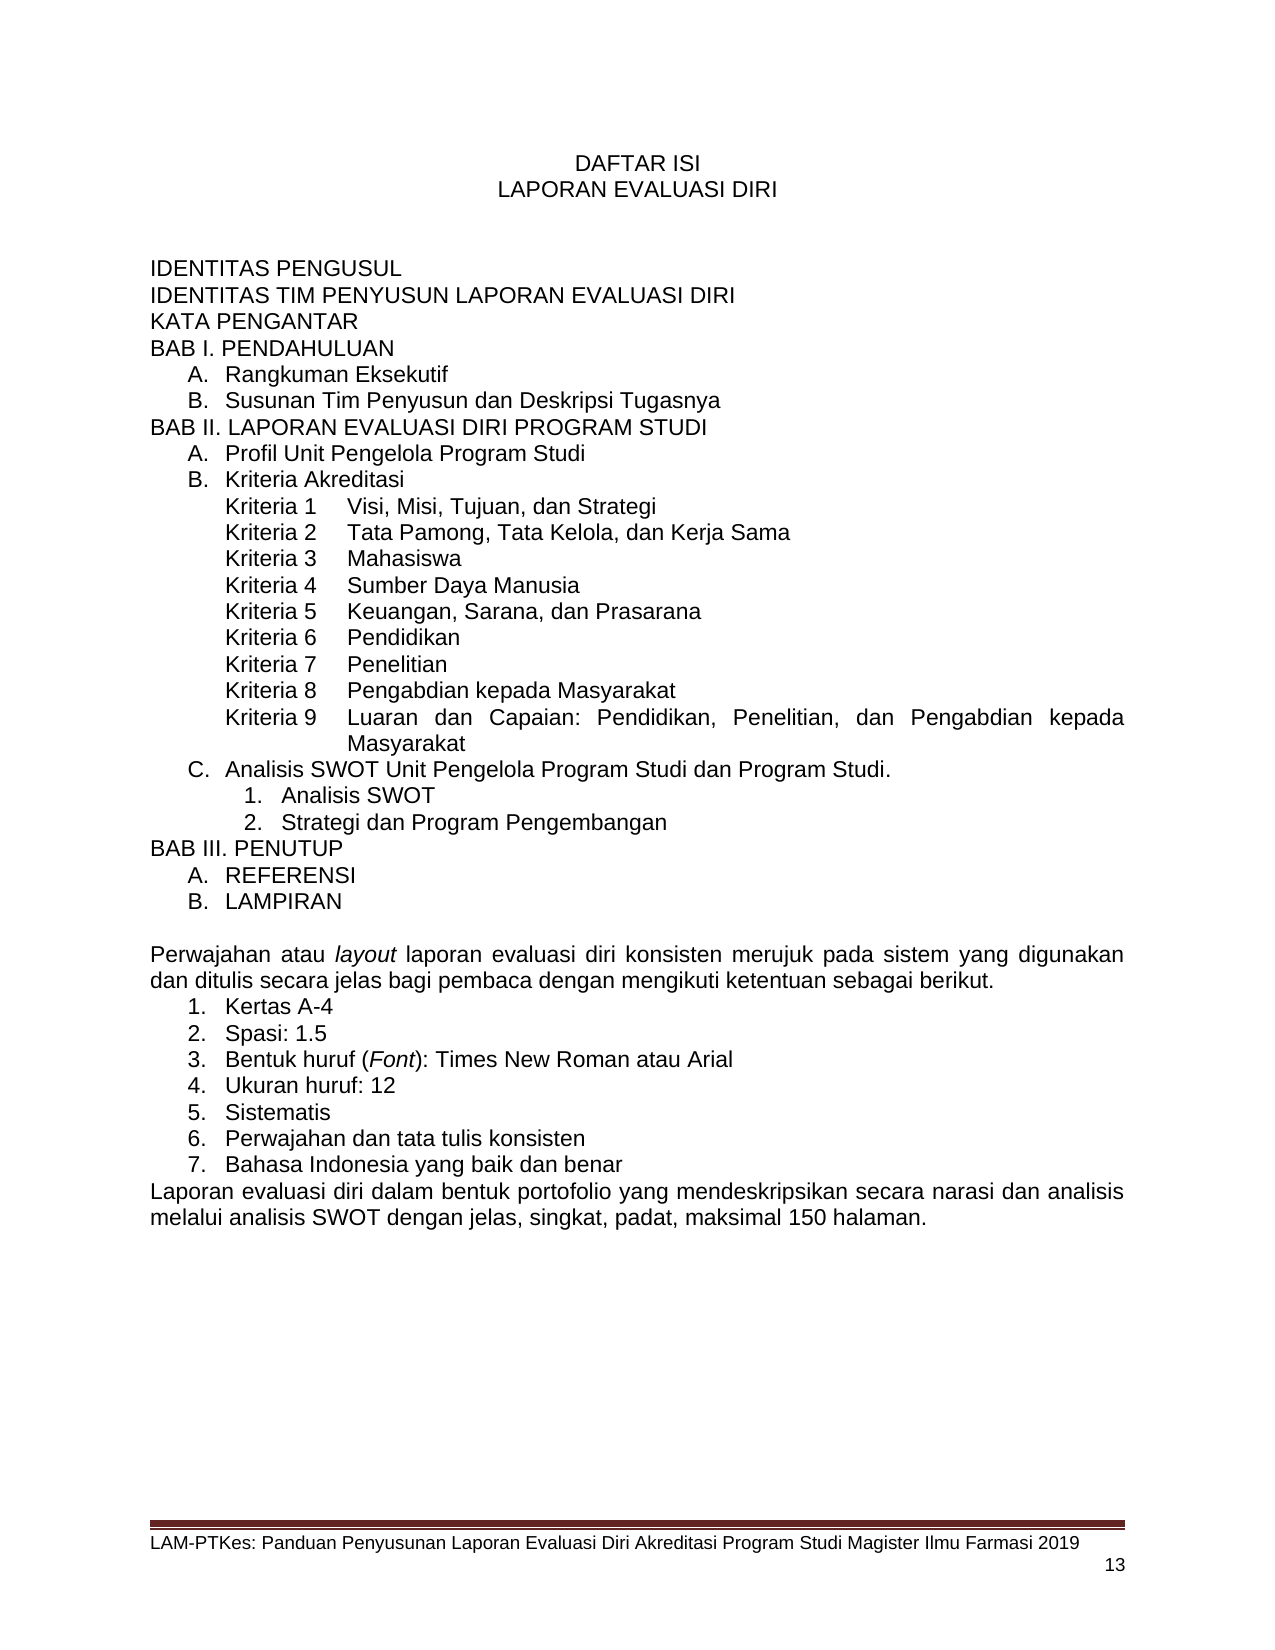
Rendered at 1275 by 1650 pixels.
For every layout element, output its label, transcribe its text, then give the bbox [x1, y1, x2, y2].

list Analisis SWOT [244, 782, 1125, 809]
text BAB II. LAPORAN EVALUASI DIRI PROGRAM STUDI [150, 413, 1125, 440]
list Kriteria Akreditasi [187, 466, 1125, 493]
text Kriteria 3 Mahasiswa [225, 545, 1125, 572]
list Ukuran huruf: 12 [187, 1072, 1125, 1099]
text Kriteria 1 Visi, Misi, Tujuan, dan Strategi [225, 493, 1125, 519]
list Analisis SWOT Unit Pengelola Program Studi dan Program Studi. [187, 756, 1125, 782]
text Kriteria 9 Luaran dan Capaian: Pendidikan, Penelitian, dan Pengabdian kepada Masyarakat [225, 703, 1125, 756]
list Susunan Tim Penyusun dan Deskripsi Tugasnya [187, 387, 1125, 413]
list Profil Unit Pengelola Program Studi [187, 440, 1125, 466]
text LAPORAN EVALUASI DIRI [150, 176, 1125, 203]
text Kriteria 5 Keuangan, Sarana, dan Prasarana [225, 598, 1125, 624]
list Spasi: 1.5 [187, 1020, 1125, 1046]
text KATA PENGANTAR [150, 308, 1125, 334]
text BAB I. PENDAHULUAN [150, 334, 1125, 361]
list REFERENSI [187, 862, 1125, 888]
list Sistematis [187, 1099, 1125, 1125]
text IDENTITAS PENGUSUL [150, 255, 1125, 282]
text Kriteria 2 Tata Pamong, Tata Kelola, dan Kerja Sama [225, 519, 1125, 545]
list Perwajahan dan tata tulis konsisten [187, 1125, 1125, 1151]
list Bentuk huruf (Font): Times New Roman atau Arial [187, 1046, 1125, 1072]
list LAMPIRAN [187, 888, 1125, 914]
text Laporan evaluasi diri dalam bentuk portofolio yang mendeskripsikan secara narasi dan analisis melalui analisis SWOT dengan jelas, singkat, padat, maksimal 150 halaman. [150, 1178, 1125, 1231]
text Kriteria 4 Sumber Daya Manusia [225, 572, 1125, 598]
text Kriteria 8 Pengabdian kepada Masyarakat [225, 677, 1125, 703]
text BAB III. PENUTUP [150, 835, 1125, 862]
list Strategi dan Program Pengembangan [244, 809, 1125, 835]
list Bahasa Indonesia yang baik dan benar [187, 1151, 1125, 1178]
text DAFTAR ISI [150, 150, 1125, 176]
text Perwajahan atau layout laporan evaluasi diri konsisten merujuk pada sistem yang digunakan dan ditulis secara jelas bagi pembaca dengan mengikuti ketentuan sebagai berikut. [150, 941, 1125, 993]
text IDENTITAS TIM PENYUSUN LAPORAN EVALUASI DIRI [150, 282, 1125, 308]
text Kriteria 7 Penelitian [225, 651, 1125, 677]
list Kertas A-4 [187, 993, 1125, 1020]
text Kriteria 6 Pendidikan [225, 624, 1125, 651]
list Rangkuman Eksekutif [187, 361, 1125, 387]
